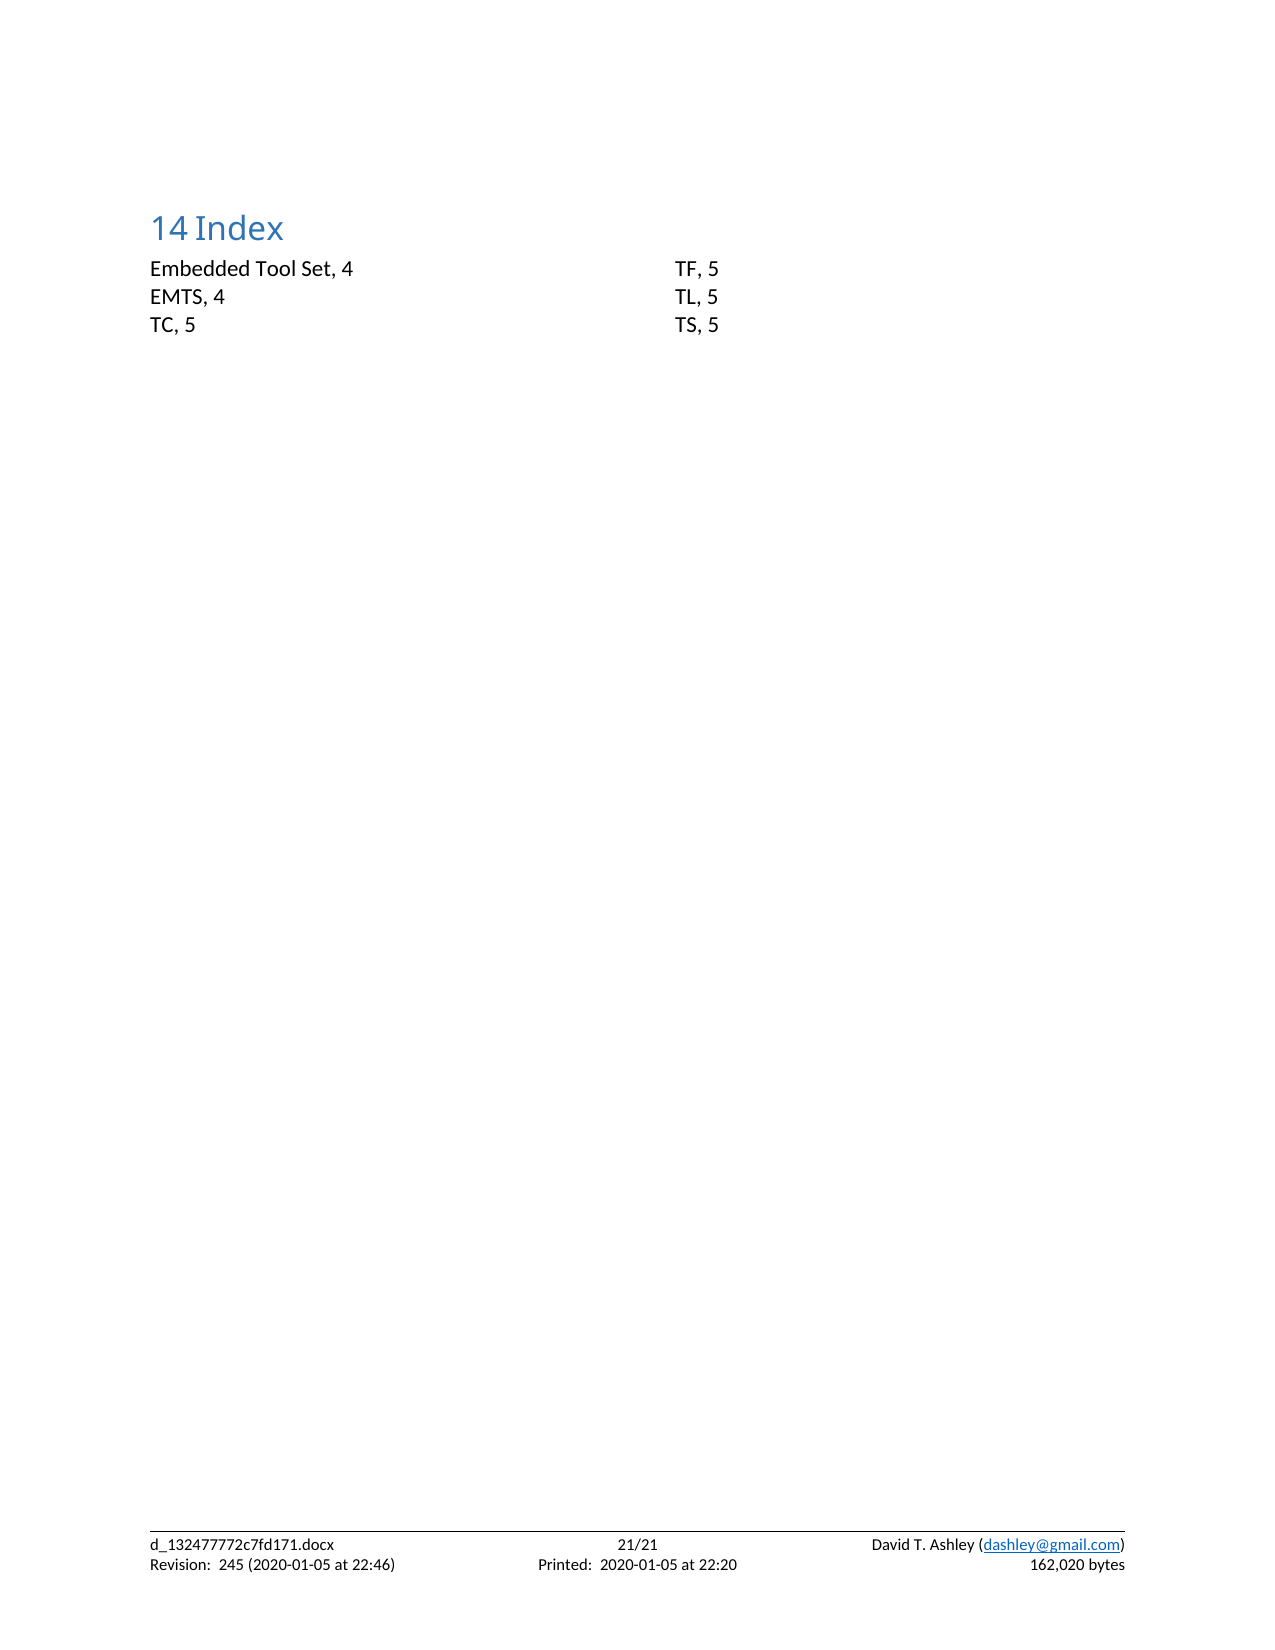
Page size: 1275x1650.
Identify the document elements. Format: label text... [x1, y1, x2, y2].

text TS, 5 [675, 310, 1125, 338]
text TL, 5 [675, 282, 1125, 310]
text Embedded Tool Set, 4 [150, 254, 600, 282]
text TC, 5 [150, 310, 600, 338]
text EMTS, 4 [150, 282, 600, 310]
subtitle Index [150, 205, 1125, 251]
text TF, 5 [675, 254, 1125, 282]
